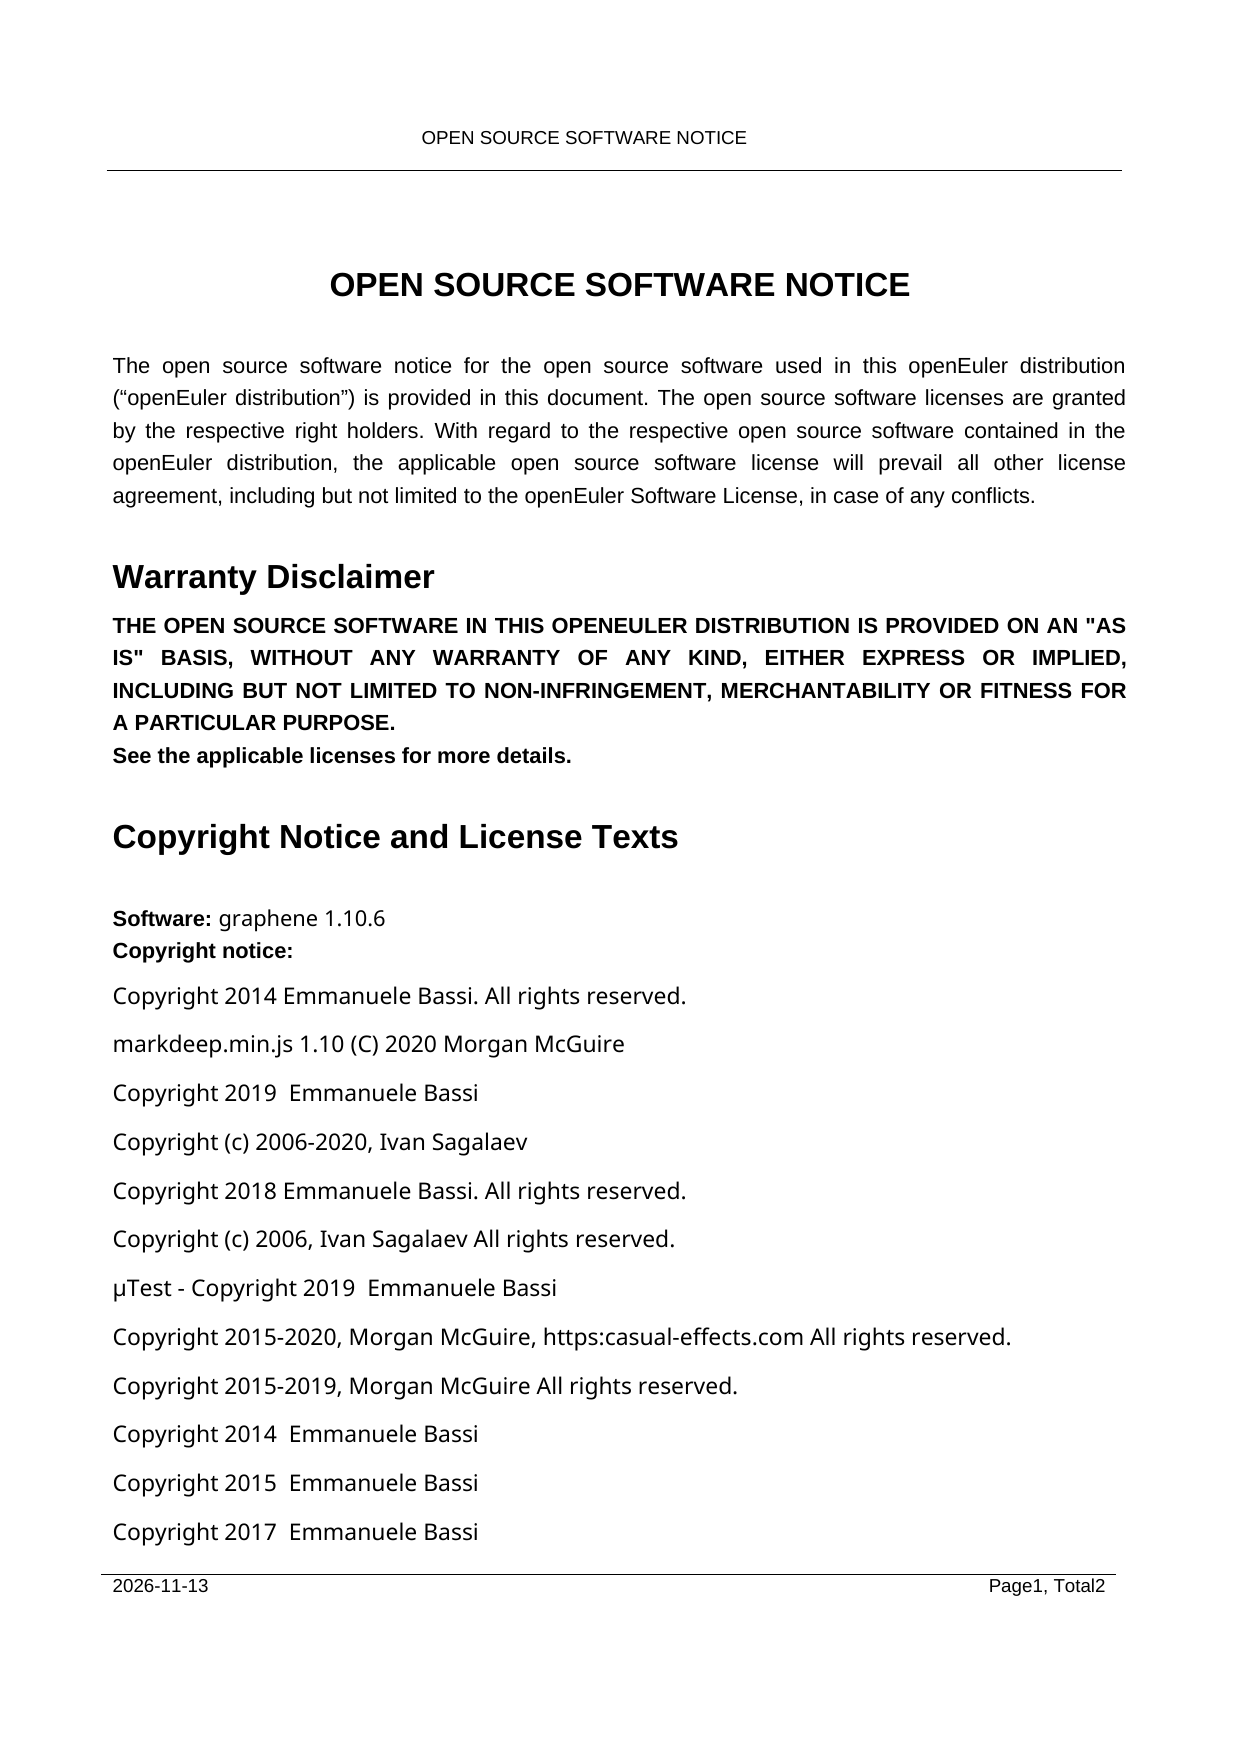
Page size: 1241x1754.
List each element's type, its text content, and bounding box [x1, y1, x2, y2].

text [112, 979, 1128, 1548]
text Software: graphene 1.10.6 [112, 901, 1128, 934]
text The open source software notice for the open source software used in this openEuler distribution (“openEuler distribution”) is provided in this document. The open source software licenses are granted by the respective right holders. With regard to the respective open source software contained in the openEuler distribution, the applicable open source software license will prevail all other license agreement, including but not limited to the openEuler Software License, in case of any conflicts. [112, 349, 1128, 511]
text OPEN SOURCE SOFTWARE NOTICE [112, 251, 1128, 316]
text THE OPEN SOURCE SOFTWARE IN THIS OPENEULER DISTRIBUTION IS PROVIDED ON AN "AS IS" BASIS, WITHOUT ANY WARRANTY OF ANY KIND, EITHER EXPRESS OR IMPLIED, INCLUDING BUT NOT LIMITED TO NON-INFRINGEMENT, MERCHANTABILITY OR FITNESS FOR A PARTICULAR PURPOSE. See the applicable licenses for more details. [112, 609, 1128, 771]
text Copyright notice: [112, 934, 1128, 966]
text Copyright Notice and License Texts [112, 804, 1128, 869]
text Warranty Disclaimer [112, 544, 1128, 609]
